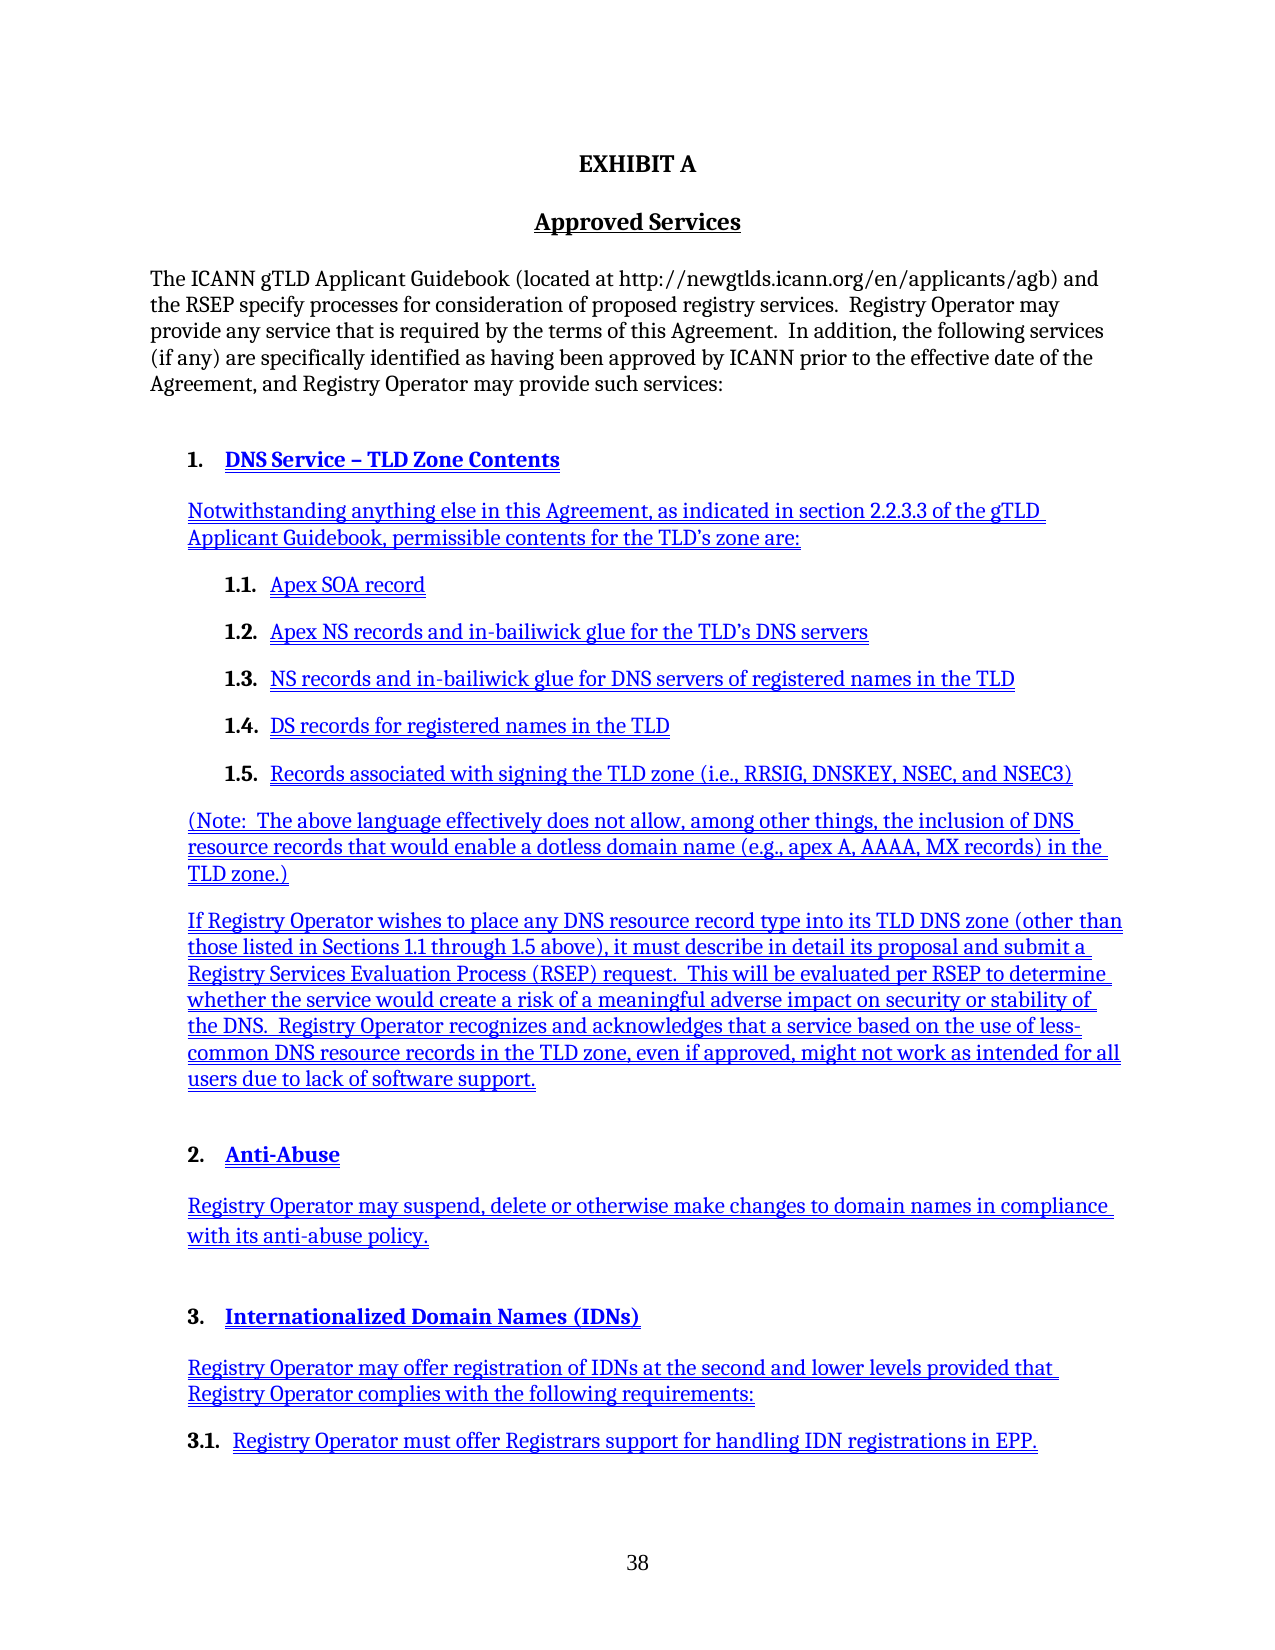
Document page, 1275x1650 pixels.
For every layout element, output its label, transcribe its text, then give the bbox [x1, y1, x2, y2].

list Records associated with signing the TLD zone (i.e., RRSIG, DNSKEY, NSEC, and NSEC3) [225, 761, 1125, 787]
list Internationalized Domain Names (IDNs) [187, 1303, 1125, 1330]
text Notwithstanding anything else in this Agreement, as indicated in section 2.2.3.3 of the gTLD Applicant Guidebook, permissible contents for the TLD’s zone are: [187, 498, 1125, 551]
text Registry Operator may suspend, delete or otherwise make changes to domain names in compliance with its anti-abuse policy. [187, 1193, 1125, 1250]
text The ICANN gTLD Applicant Guidebook (located at http://newgtlds.icann.org/en/applicants/agb) and the RSEP specify processes for consideration of proposed registry services. Registry Operator may provide any service that is required by the terms of this Agreement. In addition, the following services (if any) are specifically identified as having been approved by ICANN prior to the effective date of the Agreement, and Registry Operator may provide such services: [150, 265, 1125, 397]
list Apex SOA record [225, 572, 1125, 598]
list Apex NS records and in-bailiwick glue for the TLD’s DNS servers [225, 619, 1125, 645]
text EXHIBIT A Approved Services [150, 150, 1125, 236]
list Registry Operator must offer Registrars support for handling IDN registrations in EPP. [187, 1428, 1125, 1454]
list DS records for registered names in the TLD [225, 713, 1125, 740]
list DNS Service – TLD Zone Contents [187, 447, 1125, 473]
text If Registry Operator wishes to place any DNS resource record type into its TLD DNS zone (other than those listed in Sections 1.1 through 1.5 above), it must describe in detail its proposal and submit a Registry Services Evaluation Process (RSEP) request. This will be evaluated per RSEP to determine whether the service would create a risk of a meaningful adverse impact on security or stability of the DNS. Registry Operator recognizes and acknowledges that a service based on the use of less-common DNS resource records in the TLD zone, even if approved, might not work as intended for all users due to lack of software support. [187, 908, 1125, 1092]
text Registry Operator may offer registration of IDNs at the second and lower levels provided that Registry Operator complies with the following requirements: [187, 1354, 1125, 1407]
text (Note: The above language effectively does not allow, among other things, the inclusion of DNS resource records that would enable a dotless domain name (e.g., apex A, AAAA, MX records) in the TLD zone.) [187, 808, 1125, 887]
list NS records and in-bailiwick glue for DNS servers of registered names in the TLD [225, 666, 1125, 692]
list Anti-Abuse [187, 1142, 1125, 1168]
